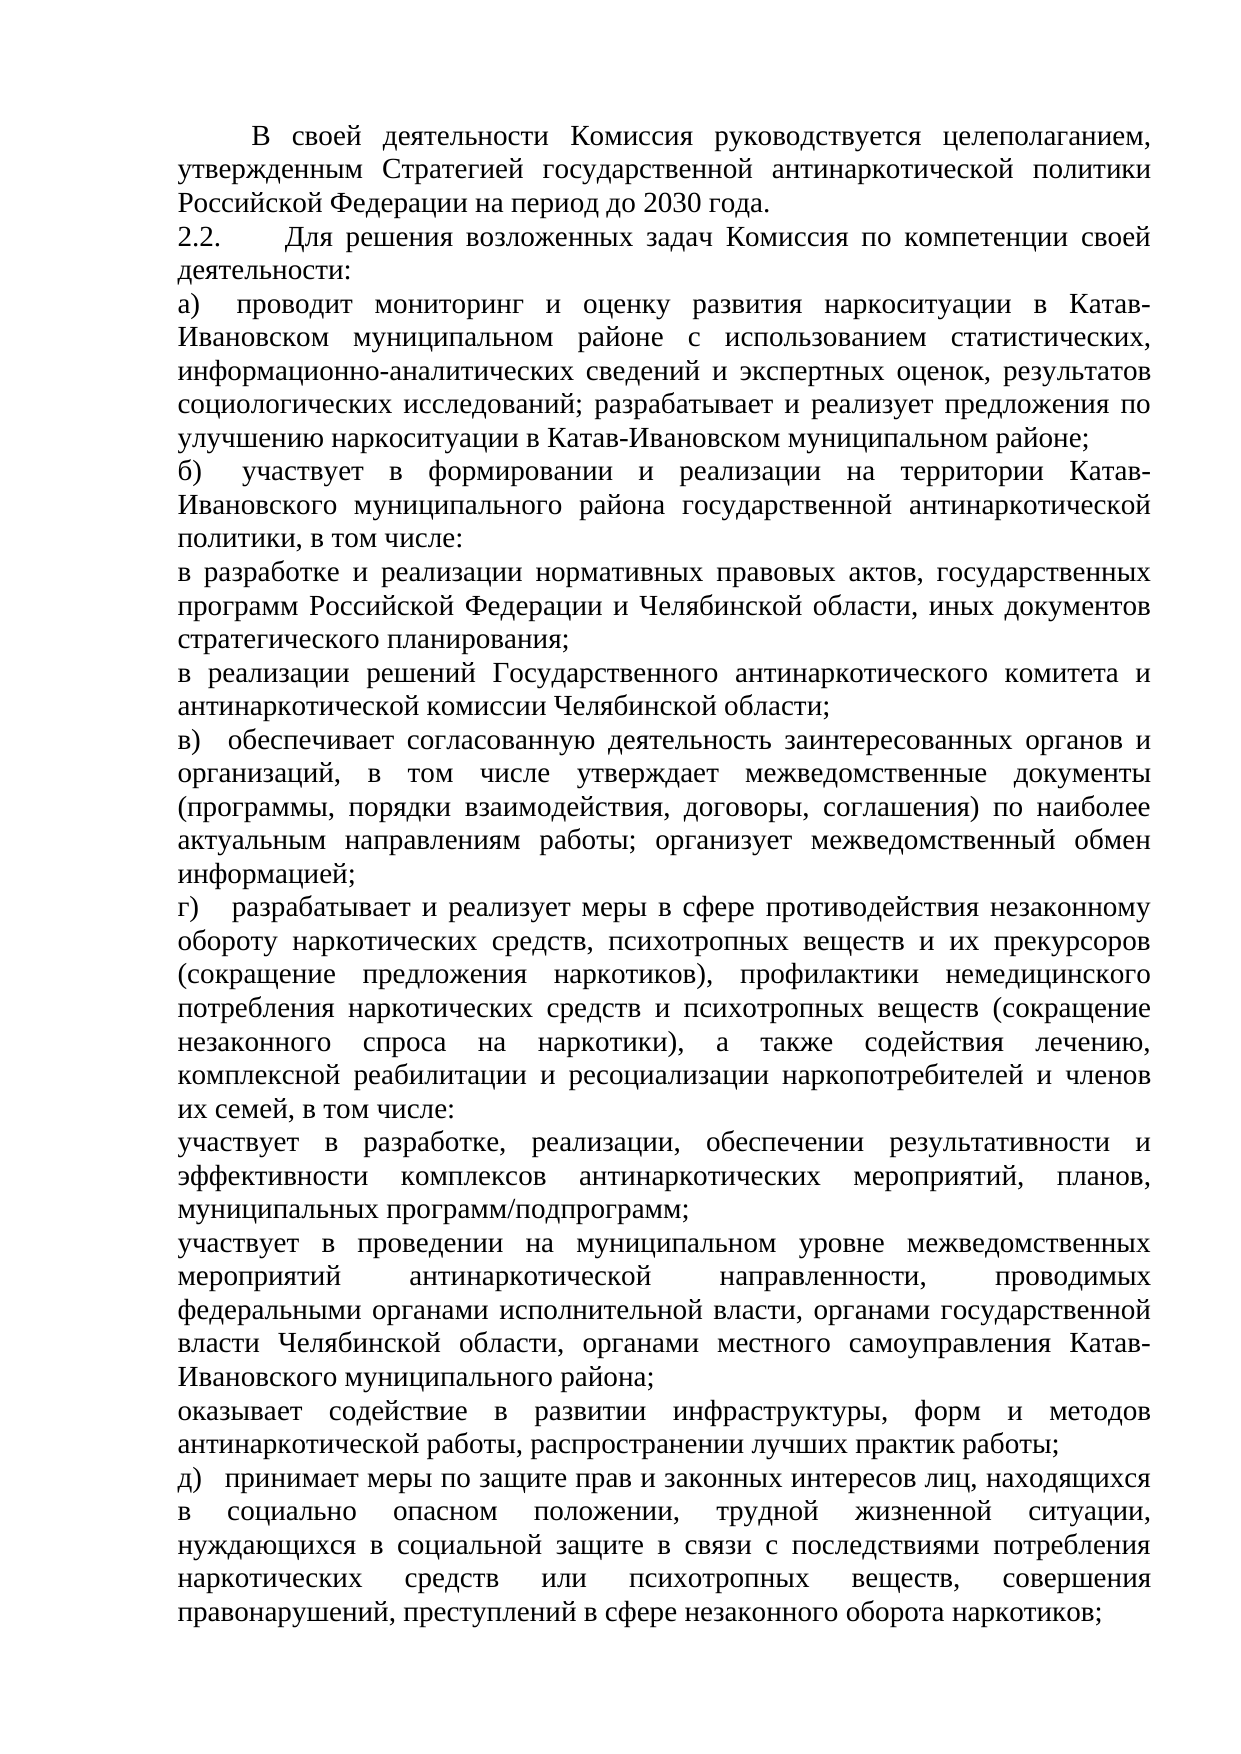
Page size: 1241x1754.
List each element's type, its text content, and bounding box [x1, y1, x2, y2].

text участвует в разработке, реализации, обеспечении результативности и эффективности комплексов антинаркотических мероприятий, планов, муниципальных программ/подпрограмм; [177, 1124, 1152, 1225]
text г) разрабатывает и реализует меры в сфере противодействия незаконному обороту наркотических средств, психотропных веществ и их прекурсоров (сокращение предложения наркотиков), профилактики немедицинского потребления наркотических средств и психотропных веществ (сокращение незаконного спроса на наркотики), а также содействия лечению, комплексной реабилитации и ресоциализации наркопотребителей и членов их семей, в том числе: [177, 889, 1152, 1124]
text б) участвует в формировании и реализации на территории Катав-Ивановского муниципального района государственной антинаркотической политики, в том числе: [177, 453, 1152, 554]
text 2.2. Для решения возложенных задач Комиссия по компетенции своей деятельности: [177, 219, 1152, 286]
text участвует в проведении на муниципальном уровне межведомственных мероприятий антинаркотической направленности, проводимых федеральными органами исполнительной власти, органами государственной власти Челябинской области, органами местного самоуправления Катав-Ивановского муниципального района; [177, 1225, 1152, 1393]
text в реализации решений Государственного антинаркотического комитета и антинаркотической комиссии Челябинской области; [177, 655, 1152, 722]
text д) принимает меры по защите прав и законных интересов лиц, находящихся в социально опасном положении, трудной жизненной ситуации, нуждающихся в социальной защите в связи с последствиями потребления наркотических средств или психотропных веществ, совершения правонарушений, преступлений в сфере незаконного оборота наркотиков; [177, 1460, 1152, 1627]
text в разработке и реализации нормативных правовых актов, государственных программ Российской Федерации и Челябинской области, иных документов стратегического планирования; [177, 554, 1152, 655]
text а) проводит мониторинг и оценку развития наркоситуации в Катав-Ивановском муниципальном районе с использованием статистических, информационно-аналитических сведений и экспертных оценок, результатов социологических исследований; разрабатывает и реализует предложения по улучшению наркоситуации в Катав-Ивановском муниципальном районе; [177, 286, 1152, 453]
text В своей деятельности Комиссия руководствуется целеполаганием, утвержденным Стратегией государственной антинаркотической политики Российской Федерации на период до 2030 года. [177, 118, 1152, 219]
text оказывает содействие в развитии инфраструктуры, форм и методов антинаркотической работы, распространении лучших практик работы; [177, 1393, 1152, 1460]
text в) обеспечивает согласованную деятельность заинтересованных органов и организаций, в том числе утверждает межведомственные документы (программы, порядки взаимодействия, договоры, соглашения) по наиболее актуальным направлениям работы; организует межведомственный обмен информацией; [177, 722, 1152, 889]
